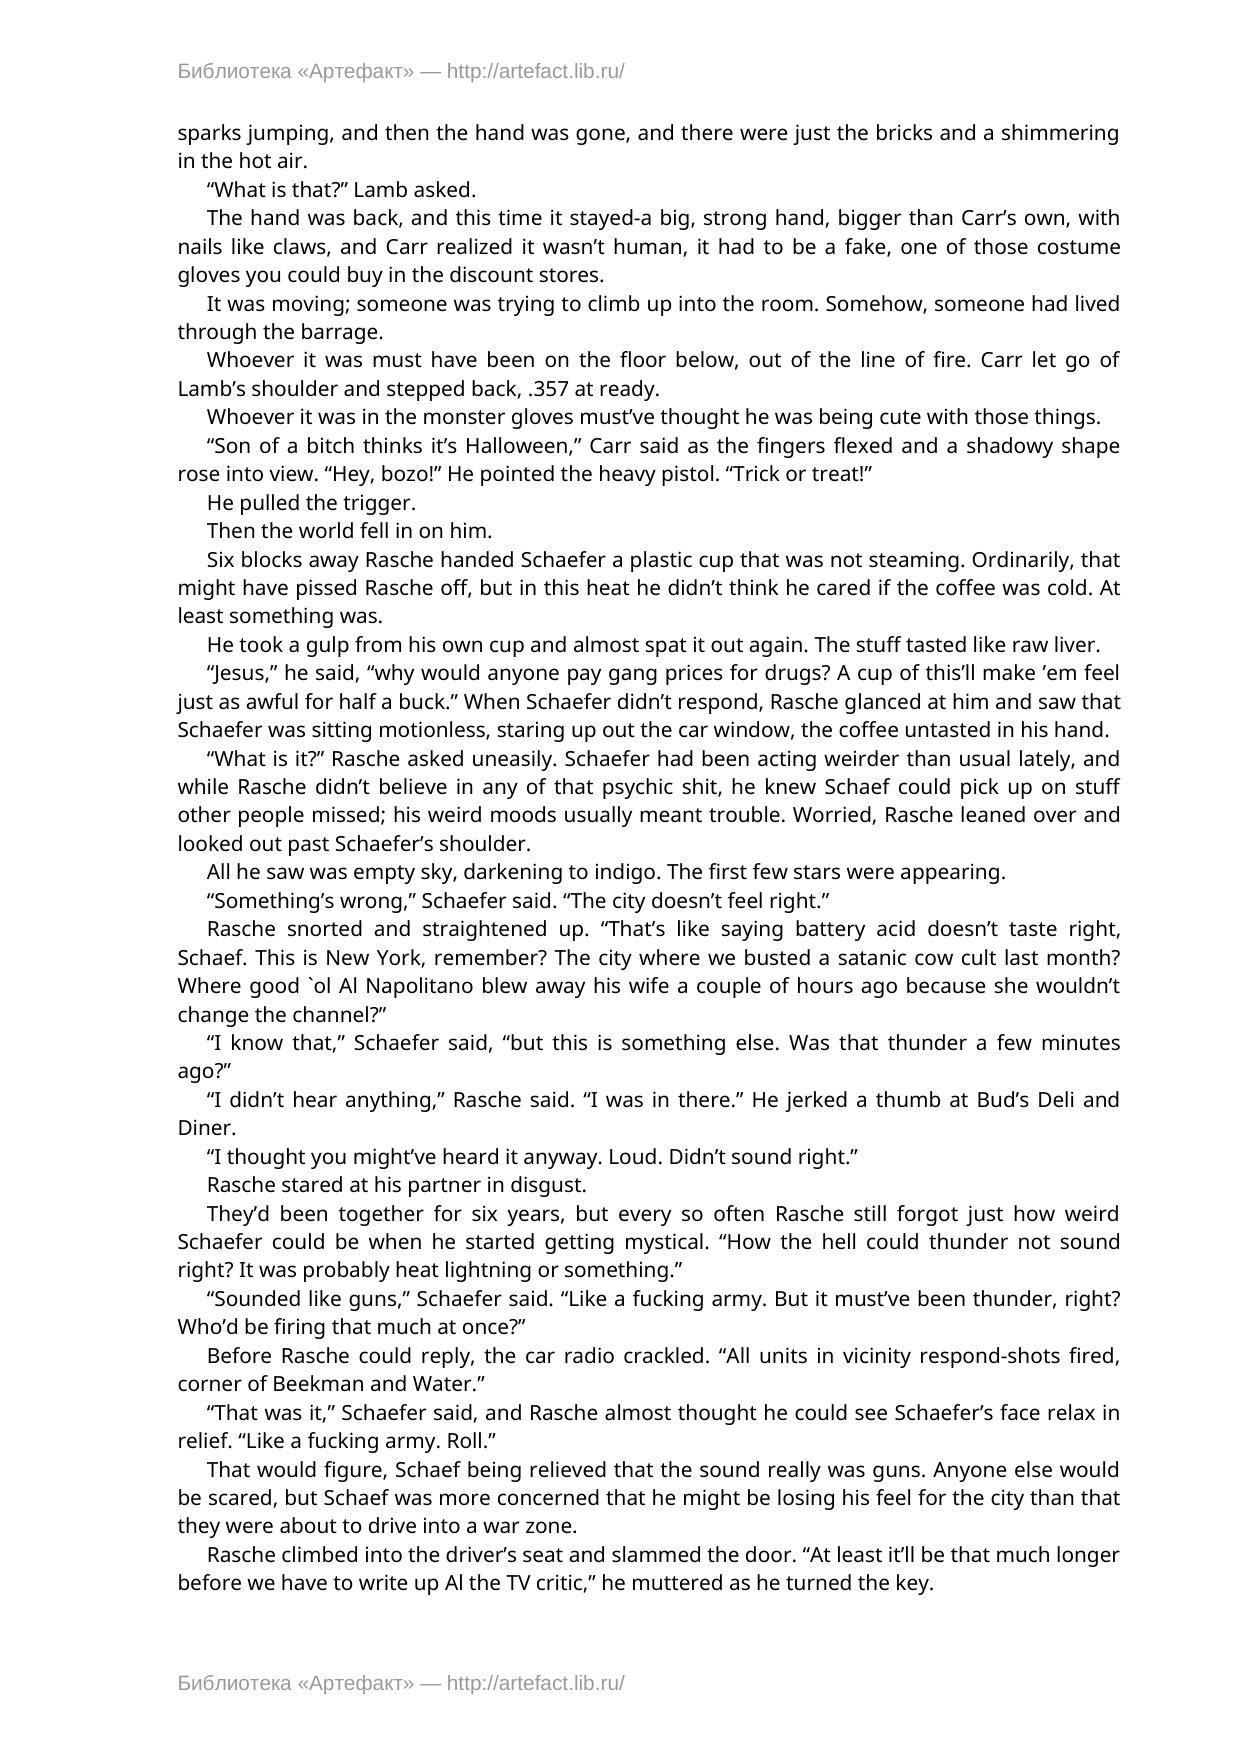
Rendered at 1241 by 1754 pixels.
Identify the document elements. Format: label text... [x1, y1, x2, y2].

text “Sounded like guns,” Schaefer said. “Like a fucking army. But it must’ve been thunder, right? Who’d be firing that much at once?” [177, 1284, 1122, 1341]
text “I thought you might’ve heard it anyway. Loud. Didn’t sound right.” [177, 1142, 1122, 1170]
text Then the world fell in on him. [177, 516, 1122, 545]
text “I didn’t hear anything,” Rasche said. “I was in there.” He jerked a thumb at Bud’s Deli and Diner. [177, 1085, 1122, 1142]
text Six blocks away Rasche handed Schaefer a plastic cup that was not steaming. Ordinarily, that might have pissed Rasche off, but in this heat he didn’t think he cared if the coffee was cold. At least something was. [177, 545, 1122, 630]
text All he saw was empty sky, darkening to indigo. The first few stars were appearing. [177, 857, 1122, 886]
text It was moving; someone was trying to climb up into the room. Somehow, someone had lived through the barrage. [177, 289, 1122, 346]
text Before Rasche could reply, the car radio crackled. “All units in vicinity respond-shots fired, corner of Beekman and Water.” [177, 1341, 1122, 1398]
text They’d been together for six years, but every so often Rasche still forgot just how weird Schaefer could be when he started getting mystical. “How the hell could thunder not sound right? It was probably heat lightning or something.” [177, 1199, 1122, 1284]
text “Something’s wrong,” Schaefer said. “The city doesn’t feel right.” [177, 886, 1122, 914]
text Whoever it was must have been on the floor below, out of the line of fire. Carr let go of Lamb’s shoulder and stepped back, .357 at ready. [177, 346, 1122, 402]
text “I know that,” Schaefer said, “but this is something else. Was that thunder a few minutes ago?” [177, 1028, 1122, 1085]
text “What is that?” Lamb asked. [177, 175, 1122, 203]
text “That was it,” Schaefer said, and Rasche almost thought he could see Schaefer’s face relax in relief. “Like a fucking army. Roll.” [177, 1398, 1122, 1455]
text Whoever it was in the monster gloves must’ve thought he was being cute with those things. [177, 402, 1122, 431]
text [177, 118, 1122, 175]
text Rasche snorted and straightened up. “That’s like saying battery acid doesn’t taste right, Schaef. This is New York, remember? The city where we busted a satanic cow cult last month? Where good `ol Al Napolitano blew away his wife a couple of hours ago because she wouldn’t change the channel?” [177, 914, 1122, 1028]
text That would figure, Schaef being relieved that the sound really was guns. Anyone else would be scared, but Schaef was more concerned that he might be losing his feel for the city than that they were about to drive into a war zone. [177, 1455, 1122, 1540]
text He took a gulp from his own cup and almost spat it out again. The stuff tasted like raw liver. [177, 630, 1122, 658]
text Rasche climbed into the driver’s seat and slammed the door. “At least it’ll be that much longer before we have to write up Al the TV critic,” he muttered as he turned the key. [177, 1540, 1122, 1597]
text “Jesus,” he said, “why would anyone pay gang prices for drugs? A cup of this’ll make ’em feel just as awful for half a buck.” When Schaefer didn’t respond, Rasche glanced at him and saw that Schaefer was sitting motionless, staring up out the car window, the coffee untasted in his hand. [177, 658, 1122, 744]
text “Son of a bitch thinks it’s Halloween,” Carr said as the fingers flexed and a shadowy shape rose into view. “Hey, bozo!” He pointed the heavy pistol. “Trick or treat!” [177, 431, 1122, 488]
text “What is it?” Rasche asked uneasily. Schaefer had been acting weirder than usual lately, and while Rasche didn’t believe in any of that psychic shit, he knew Schaef could pick up on stuff other people missed; his weird moods usually meant trouble. Worried, Rasche leaned over and looked out past Schaefer’s shoulder. [177, 744, 1122, 857]
text The hand was back, and this time it stayed-a big, strong hand, bigger than Carr’s own, with nails like claws, and Carr realized it wasn’t human, it had to be a fake, one of those costume gloves you could buy in the discount stores. [177, 203, 1122, 289]
text He pulled the trigger. [177, 488, 1122, 516]
text Rasche stared at his partner in disgust. [177, 1170, 1122, 1199]
